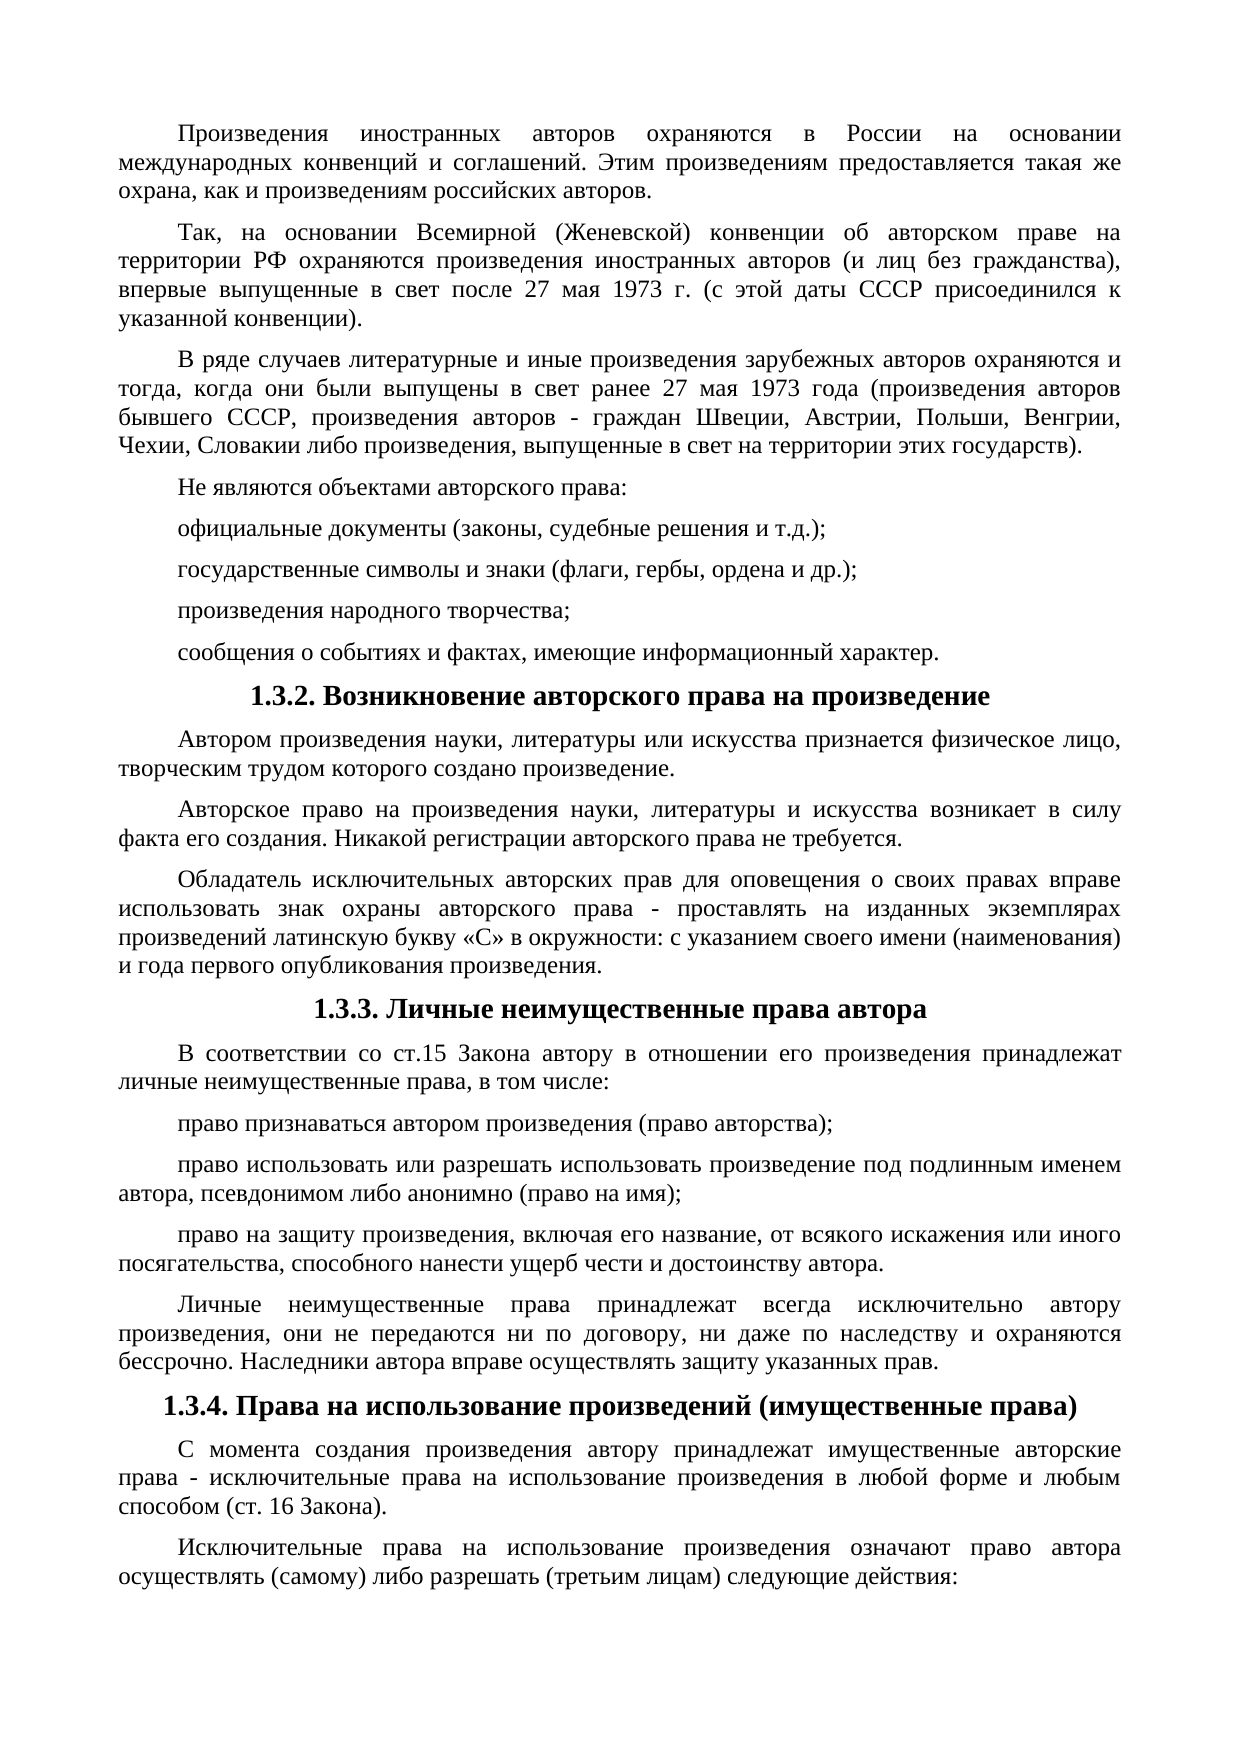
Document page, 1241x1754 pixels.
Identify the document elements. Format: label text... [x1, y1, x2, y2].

text право использовать или разрешать использовать произведение под подлинным именем автора, псевдонимом либо анонимно (право на имя); [118, 1149, 1122, 1206]
text Обладатель исключительных авторских прав для оповещения о своих правах вправе использовать знак охраны авторского права - проставлять на изданных экземплярах произведений латинскую букву «С» в окружности: с указанием своего имени (наименования) и года первого опубликования произведения. [118, 864, 1122, 979]
text Авторское право на произведения науки, литературы и искусства возникает в силу факта его создания. Никакой регистрации авторского права не требуется. [118, 794, 1122, 852]
text государственные символы и знаки (флаги, гербы, ордена и др.); [118, 554, 1122, 583]
text право признаваться автором произведения (право авторства); [118, 1108, 1122, 1136]
text Произведения иностранных авторов охраняются в России на основании международных конвенций и соглашений. Этим произведениям предоставляется такая же охрана, как и произведениям российских авторов. [118, 118, 1122, 204]
text официальные документы (законы, судебные решения и т.д.); [118, 513, 1122, 542]
text 1.3.4. Права на использование произведений (имущественные права) [118, 1388, 1122, 1421]
text С момента создания произведения автору принадлежат имущественные авторские права - исключительные права на использование произведения в любой форме и любым способом (ст. 16 Закона). [118, 1434, 1122, 1520]
text В соответствии со ст.15 Закона автору в отношении его произведения принадлежат личные неимущественные права, в том числе: [118, 1038, 1122, 1095]
text право на защиту произведения, включая его название, от всякого искажения или иного посягательства, способного нанести ущерб чести и достоинству автора. [118, 1219, 1122, 1276]
text 1.3.2. Возникновение авторского права на произведение [118, 678, 1122, 712]
text произведения народного творчества; [118, 596, 1122, 624]
text Не являются объектами авторского права: [118, 472, 1122, 501]
text сообщения о событиях и фактах, имеющие информационный характер. [118, 637, 1122, 666]
text Автором произведения науки, литературы или искусства признается физическое лицо, творческим трудом которого создано произведение. [118, 724, 1122, 782]
text Исключительные права на использование произведения означают право автора осуществлять (самому) либо разрешать (третьим лицам) следующие действия: [118, 1532, 1122, 1590]
text Так, на основании Всемирной (Женевской) конвенции об авторском праве на территории РФ охраняются произведения иностранных авторов (и лиц без гражданства), впервые выпущенные в свет после 27 мая 1973 г. (с этой даты СССР присоединился к указанной конвенции). [118, 217, 1122, 332]
text Личные неимущественные права принадлежат всегда исключительно автору произведения, они не передаются ни по договору, ни даже по наследству и охраняются бессрочно. Наследники автора вправе осуществлять защиту указанных прав. [118, 1289, 1122, 1375]
text 1.3.3. Личные неимущественные права автора [118, 992, 1122, 1025]
text В ряде случаев литературные и иные произведения зарубежных авторов охраняются и тогда, когда они были выпущены в свет ранее 27 мая 1973 года (произведения авторов бывшего СССР, произведения авторов - граждан Швеции, Австрии, Польши, Венгрии, Чехии, Словакии либо произведения, выпущенные в свет на территории этих государств). [118, 344, 1122, 459]
